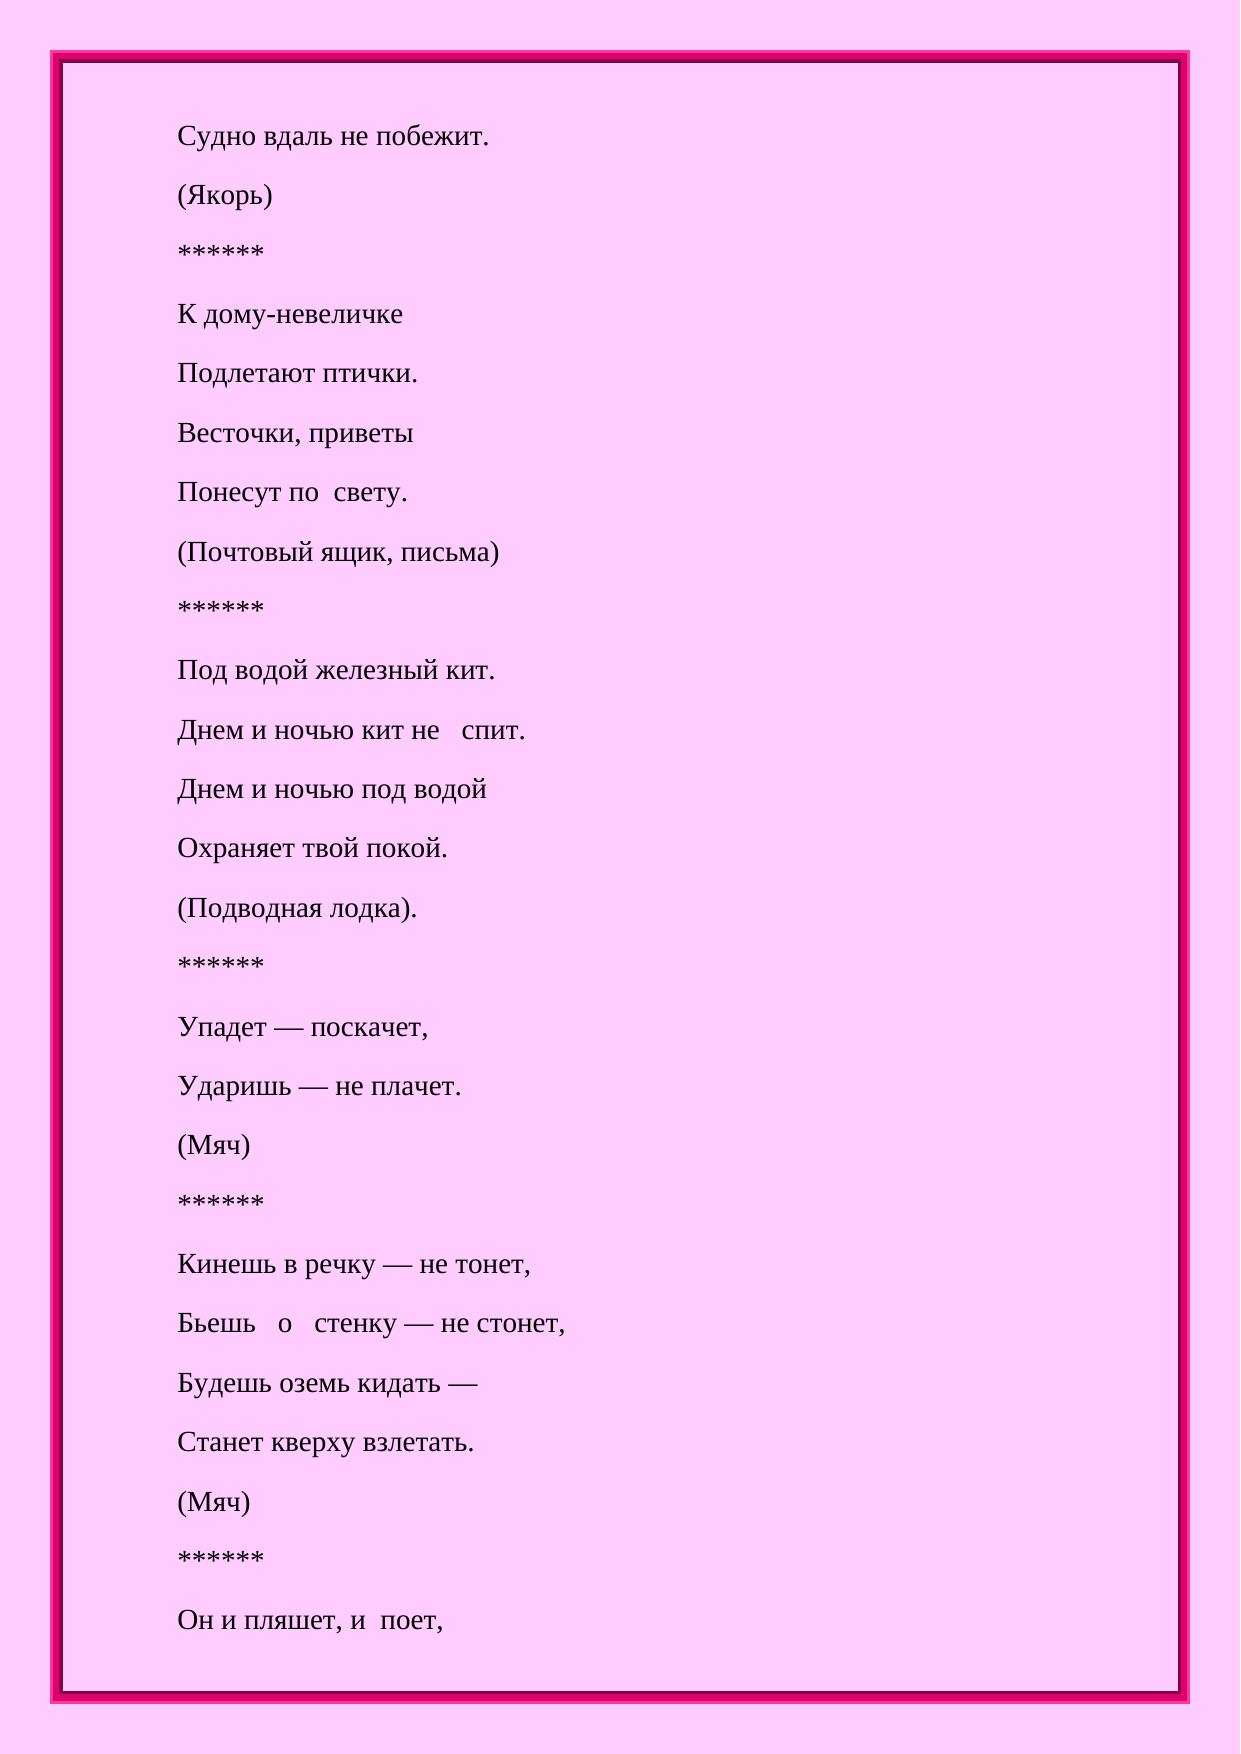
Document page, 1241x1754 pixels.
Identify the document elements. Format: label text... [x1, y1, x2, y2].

text (Якорь) [177, 177, 1152, 211]
text ****** [177, 593, 1152, 627]
text ****** [177, 1187, 1152, 1220]
text (Почтовый ящик, письма) [177, 534, 1152, 567]
text Он и пляшет, и поет, [177, 1602, 1152, 1636]
text Понесут по свету. [177, 474, 1152, 508]
text К дому-невеличке [177, 296, 1152, 330]
text Днем и ночью под водой [177, 771, 1152, 805]
text Станет кверху взлетать. [177, 1424, 1152, 1458]
text ****** [177, 1543, 1152, 1577]
text Будешь оземь кидать — [177, 1365, 1152, 1398]
text Ударишь — не плачет. [177, 1068, 1152, 1102]
text ****** [177, 237, 1152, 270]
text (Мяч) [177, 1484, 1152, 1517]
text Подлетают птички. [177, 356, 1152, 389]
text Под водой железный кит. [177, 652, 1152, 686]
text Упадет — поскачет, [177, 1009, 1152, 1042]
text (Подводная лодка). [177, 890, 1152, 923]
text Охраняет твой покой. [177, 831, 1152, 864]
text ****** [177, 949, 1152, 983]
text Бьешь о стенку — не стонет, [177, 1306, 1152, 1339]
text (Мяч) [177, 1127, 1152, 1161]
text Днем и ночью кит не спит. [177, 712, 1152, 745]
text Судно вдаль не побежит. [177, 118, 1152, 152]
text Кинешь в речку — не тонет, [177, 1246, 1152, 1280]
text Весточки, приветы [177, 415, 1152, 448]
